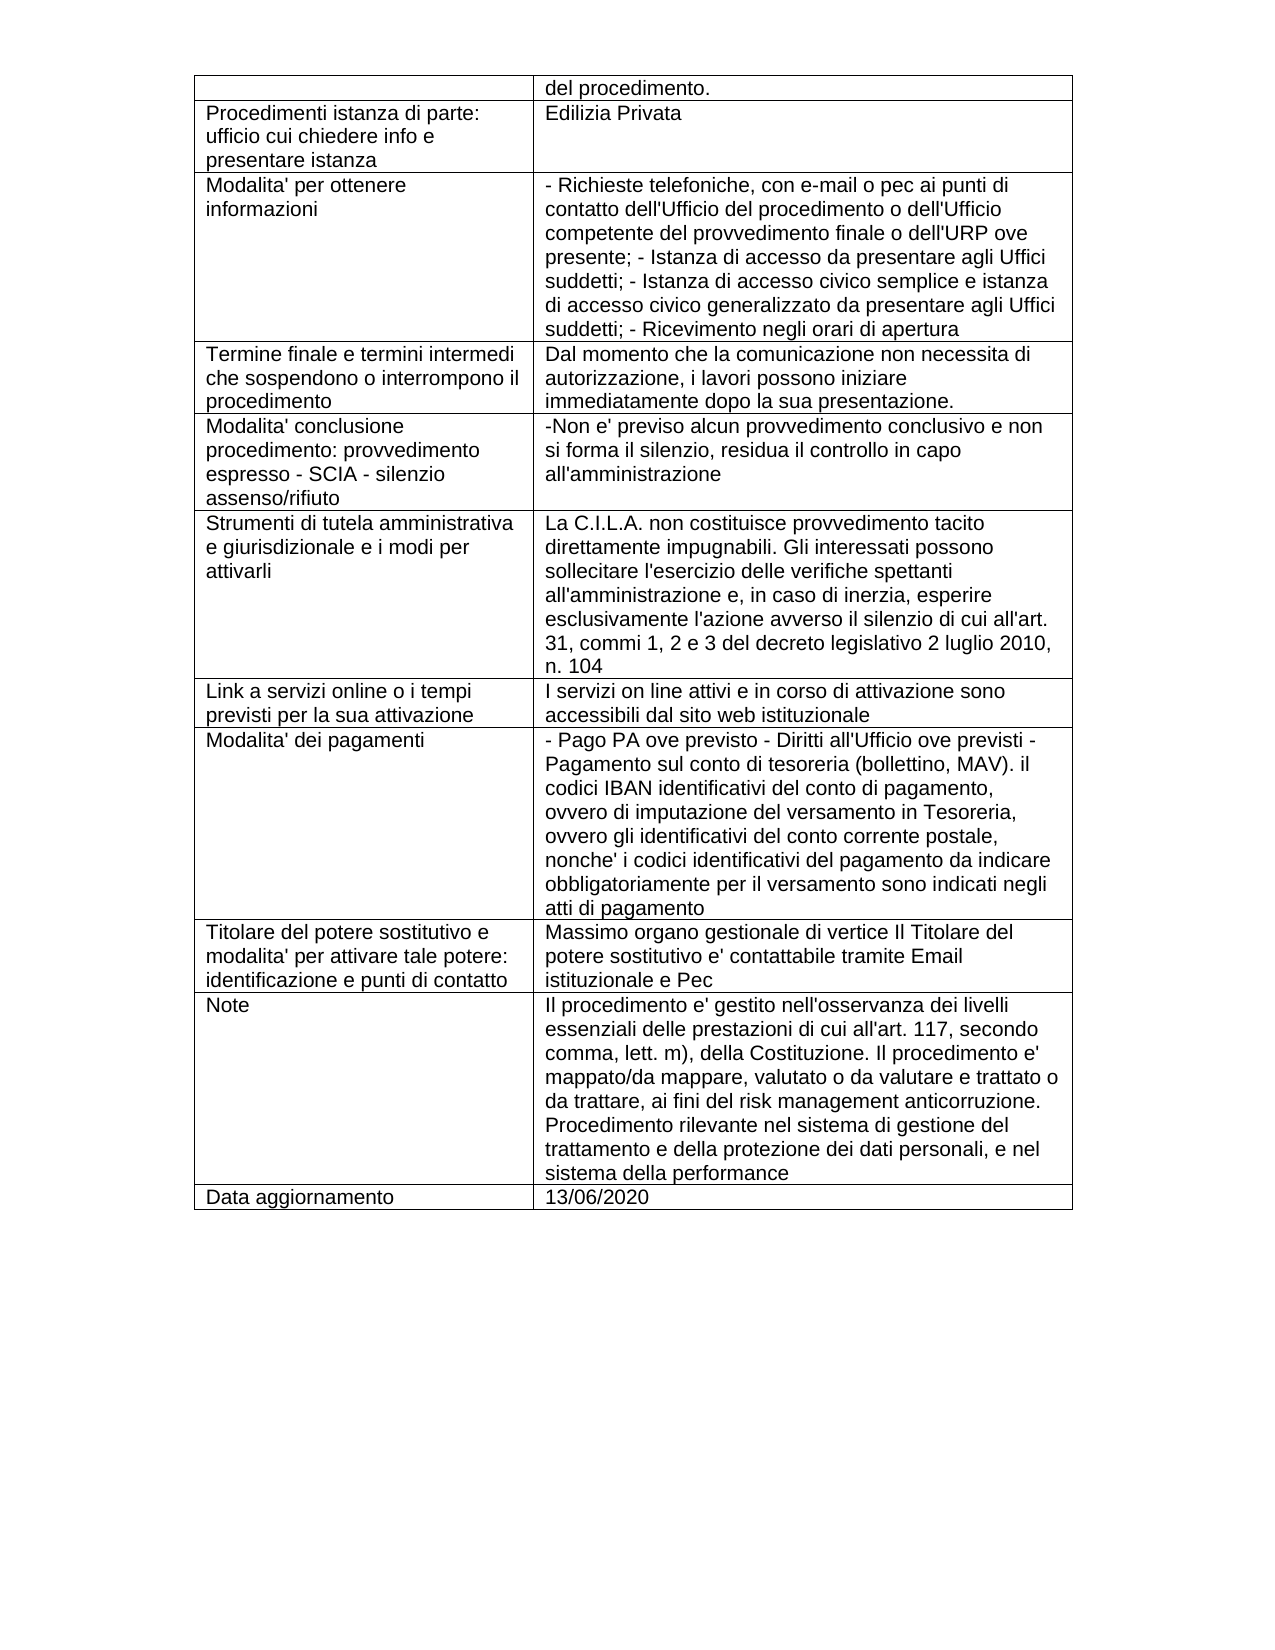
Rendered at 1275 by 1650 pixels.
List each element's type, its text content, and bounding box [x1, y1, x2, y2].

table_cell Modalita' conclusione procedimento: provvedimento espresso - SCIA - silenzio assenso/rifiuto [195, 414, 533, 510]
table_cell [534, 76, 1072, 100]
table_cell Note [195, 993, 533, 1184]
table_cell -Non e' previso alcun provvedimento conclusivo e non si forma il silenzio, residua il controllo in capo all'amministrazione [534, 414, 1072, 510]
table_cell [195, 76, 533, 100]
table_cell Data aggiornamento [195, 1185, 533, 1209]
table_cell Procedimenti istanza di parte: ufficio cui chiedere info e presentare istanza [195, 101, 533, 172]
table_cell Strumenti di tutela amministrativa e giurisdizionale e i modi per attivarli [195, 511, 533, 678]
table_cell Modalita' per ottenere informazioni [195, 173, 533, 341]
table_cell Termine finale e termini intermedi che sospendono o interrompono il procedimento [195, 342, 533, 413]
table_cell Massimo organo gestionale di vertice Il Titolare del potere sostitutivo e' contattabile tramite Email istituzionale e Pec [534, 920, 1072, 992]
table_cell - Pago PA ove previsto - Diritti all'Ufficio ove previsti - Pagamento sul conto di tesoreria (bollettino, MAV). il codici IBAN identificativi del conto di pagamento, ovvero di imputazione del versamento in Tesoreria, ovvero gli identificativi del conto corrente postale, nonche' i codici identificativi del pagamento da indicare obbligatoriamente per il versamento sono indicati negli atti di pagamento [534, 728, 1072, 919]
table_cell Dal momento che la comunicazione non necessita di autorizzazione, i lavori possono iniziare immediatamente dopo la sua presentazione. [534, 342, 1072, 413]
table_cell 13/06/2020 [534, 1185, 1072, 1209]
table_cell I servizi on line attivi e in corso di attivazione sono accessibili dal sito web istituzionale [534, 679, 1072, 727]
table_cell Link a servizi online o i tempi previsti per la sua attivazione [195, 679, 533, 727]
table_cell - Richieste telefoniche, con e-mail o pec ai punti di contatto dell'Ufficio del procedimento o dell'Ufficio competente del provvedimento finale o dell'URP ove presente; - Istanza di accesso da presentare agli Uffici suddetti; - Istanza di accesso civico semplice e istanza di accesso civico generalizzato da presentare agli Uffici suddetti; - Ricevimento negli orari di apertura [534, 173, 1072, 341]
table_cell Il procedimento e' gestito nell'osservanza dei livelli essenziali delle prestazioni di cui all'art. 117, secondo comma, lett. m), della Costituzione. Il procedimento e' mappato/da mappare, valutato o da valutare e trattato o da trattare, ai fini del risk management anticorruzione. Procedimento rilevante nel sistema di gestione del trattamento e della protezione dei dati personali, e nel sistema della performance [534, 993, 1072, 1184]
table_cell Titolare del potere sostitutivo e modalita' per attivare tale potere: identificazione e punti di contatto [195, 920, 533, 992]
table_cell Edilizia Privata [534, 101, 1072, 172]
table_cell La C.I.L.A. non costituisce provvedimento tacito direttamente impugnabili. Gli interessati possono sollecitare l'esercizio delle verifiche spettanti all'amministrazione e, in caso di inerzia, esperire esclusivamente l'azione avverso il silenzio di cui all'art. 31, commi 1, 2 e 3 del decreto legislativo 2 luglio 2010, n. 104 [534, 511, 1072, 678]
table_cell Modalita' dei pagamenti [195, 728, 533, 919]
